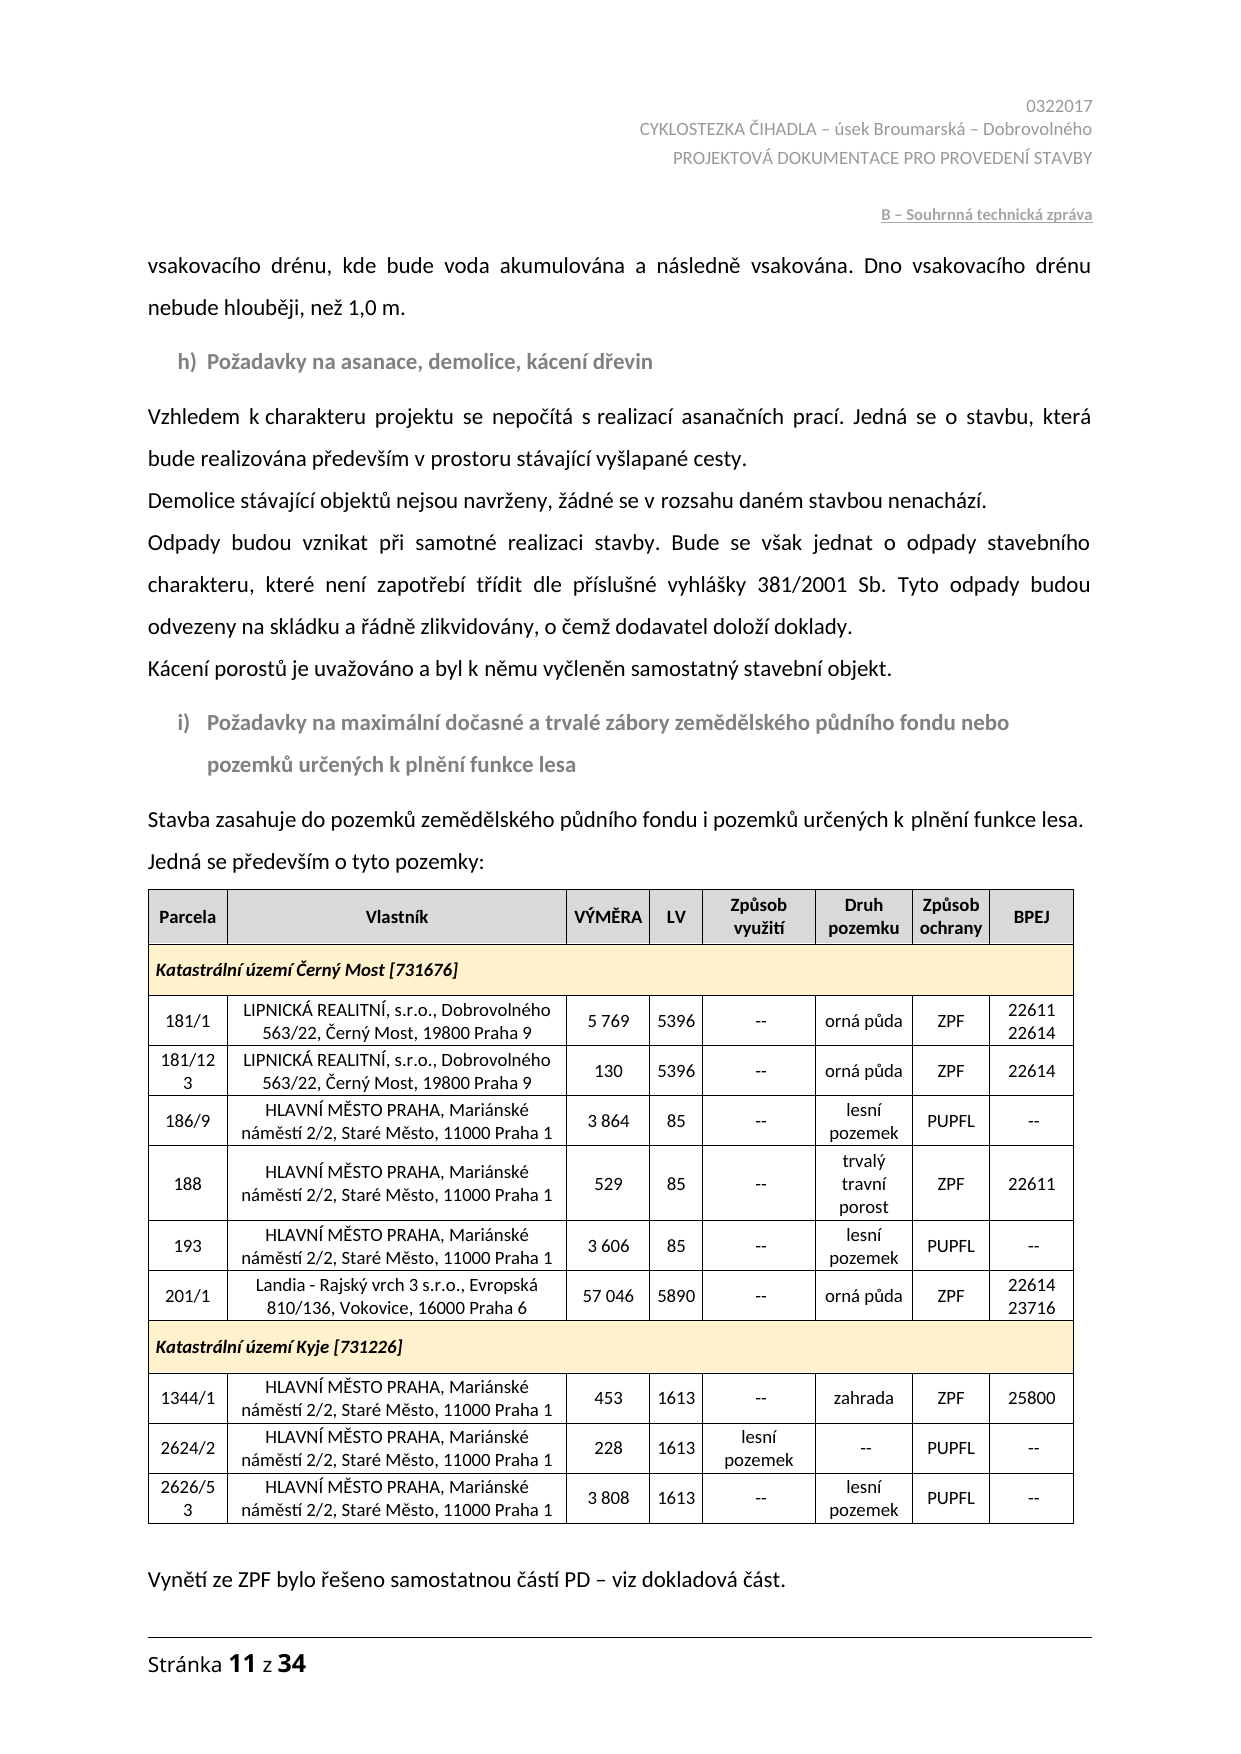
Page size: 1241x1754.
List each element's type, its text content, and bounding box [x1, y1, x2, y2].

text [148, 251, 1092, 321]
table_cell ZPF [913, 1374, 989, 1422]
table_cell HLAVNÍ MĚSTO PRAHA, Mariánské náměstí 2/2, Staré Město, 11000 Praha 1 [228, 1146, 566, 1220]
table_header Vlastník [228, 890, 566, 943]
table_cell -- [703, 1096, 815, 1145]
text Kácení porostů je uvažováno a byl k němu vyčleněn samostatný stavební objekt. [148, 654, 1092, 682]
table_cell orná půda [816, 996, 912, 1045]
table_cell PUPFL [913, 1424, 989, 1472]
table_cell 186/9 [149, 1096, 227, 1145]
subtitle Požadavky na asanace, demolice, kácení dřevin [177, 347, 1092, 376]
table_cell 22611 [990, 1146, 1073, 1220]
table_cell ZPF [913, 1046, 989, 1095]
table_cell -- [703, 1146, 815, 1220]
table_cell Katastrální území Černý Most [731676] [149, 945, 1073, 995]
table_cell HLAVNÍ MĚSTO PRAHA, Mariánské náměstí 2/2, Staré Město, 11000 Praha 1 [228, 1474, 566, 1522]
table_cell 529 [567, 1146, 649, 1220]
table_cell -- [990, 1221, 1073, 1270]
table_cell PUPFL [913, 1096, 989, 1145]
table_cell -- [703, 1374, 815, 1422]
table_cell -- [816, 1424, 912, 1472]
text Odpady budou vznikat při samotné realizaci stavby. Bude se však jednat o odpady stavebního charakteru, které není zapotřebí třídit dle příslušné vyhlášky 381/2001 Sb. Tyto odpady budou odvezeny na skládku a řádně zlikvidovány, o čemž dodavatel doloží doklady. [148, 528, 1092, 640]
table_cell Landia - Rajský vrch 3 s.r.o., Evropská 810/136, Vokovice, 16000 Praha 6 [228, 1271, 566, 1320]
table_cell lesní pozemek [816, 1474, 912, 1522]
table_cell 85 [650, 1221, 702, 1270]
table_cell 2626/53 [149, 1474, 227, 1522]
table_cell 1344/1 [149, 1374, 227, 1422]
text Vynětí ze ZPF bylo řešeno samostatnou částí PD – viz dokladová část. [148, 1565, 1092, 1593]
table_cell -- [990, 1474, 1073, 1522]
table_cell orná půda [816, 1271, 912, 1320]
table_cell 181/123 [149, 1046, 227, 1095]
table_cell 193 [149, 1221, 227, 1270]
table_cell 1613 [650, 1374, 702, 1422]
table_cell lesní pozemek [703, 1424, 815, 1472]
subtitle Požadavky na maximální dočasné a trvalé zábory zemědělského půdního fondu nebo pozemků určených k plnění funkce lesa [177, 708, 1092, 778]
table_cell ZPF [913, 1271, 989, 1320]
text Demolice stávající objektů nejsou navrženy, žádné se v rozsahu daném stavbou nenachází. [148, 486, 1092, 514]
table_cell 181/1 [149, 996, 227, 1045]
table_cell 57 046 [567, 1271, 649, 1320]
table_cell 85 [650, 1096, 702, 1145]
table_cell ZPF [913, 996, 989, 1045]
table_cell 25800 [990, 1374, 1073, 1422]
table_cell lesní pozemek [816, 1221, 912, 1270]
table_cell LIPNICKÁ REALITNÍ, s.r.o., Dobrovolného 563/22, Černý Most, 19800 Praha 9 [228, 996, 566, 1045]
table_cell ZPF [913, 1146, 989, 1220]
table_cell 5396 [650, 996, 702, 1045]
table_cell 5 769 [567, 996, 649, 1045]
table_cell PUPFL [913, 1221, 989, 1270]
table_cell 130 [567, 1046, 649, 1095]
table_cell HLAVNÍ MĚSTO PRAHA, Mariánské náměstí 2/2, Staré Město, 11000 Praha 1 [228, 1096, 566, 1145]
table_cell 453 [567, 1374, 649, 1422]
table_header VÝMĚRA [567, 890, 649, 943]
text Jedná se především o tyto pozemky: [148, 847, 1092, 875]
table_cell Katastrální území Kyje [731226] [149, 1321, 1073, 1372]
table_cell 1613 [650, 1474, 702, 1522]
table_cell HLAVNÍ MĚSTO PRAHA, Mariánské náměstí 2/2, Staré Město, 11000 Praha 1 [228, 1221, 566, 1270]
table_header Parcela [149, 890, 227, 943]
table_cell 85 [650, 1146, 702, 1220]
table_cell 2624/2 [149, 1424, 227, 1472]
table_cell -- [703, 1474, 815, 1522]
table_cell HLAVNÍ MĚSTO PRAHA, Mariánské náměstí 2/2, Staré Město, 11000 Praha 1 [228, 1374, 566, 1422]
table_cell LIPNICKÁ REALITNÍ, s.r.o., Dobrovolného 563/22, Černý Most, 19800 Praha 9 [228, 1046, 566, 1095]
text Stavba zasahuje do pozemků zemědělského půdního fondu i pozemků určených k plnění funkce lesa. [148, 805, 1092, 833]
table_cell -- [990, 1424, 1073, 1472]
table_cell zahrada [816, 1374, 912, 1422]
table_cell 3 606 [567, 1221, 649, 1270]
table_cell orná půda [816, 1046, 912, 1095]
table_cell -- [703, 996, 815, 1045]
table_cell -- [703, 1271, 815, 1320]
table_header BPEJ [990, 890, 1073, 943]
table_cell 228 [567, 1424, 649, 1472]
table_cell -- [990, 1096, 1073, 1145]
table_cell 188 [149, 1146, 227, 1220]
table_header LV [650, 890, 702, 943]
table_cell 201/1 [149, 1271, 227, 1320]
table_cell -- [703, 1221, 815, 1270]
table_cell 22611 22614 [990, 996, 1073, 1045]
table_cell 3 864 [567, 1096, 649, 1145]
table_cell 5890 [650, 1271, 702, 1320]
table_cell 3 808 [567, 1474, 649, 1522]
table_header Způsob využití [703, 890, 815, 943]
table_cell 22614 [990, 1046, 1073, 1095]
text Vzhledem k charakteru projektu se nepočítá s realizací asanačních prací. Jedná se o stavbu, která bude realizována především v prostoru stávající vyšlapané cesty. [148, 402, 1092, 472]
table_cell lesní pozemek [816, 1096, 912, 1145]
table_cell 22614 23716 [990, 1271, 1073, 1320]
table_cell trvalý travní porost [816, 1146, 912, 1220]
table_header Druh pozemku [816, 890, 912, 943]
table_cell 1613 [650, 1424, 702, 1472]
table_cell PUPFL [913, 1474, 989, 1522]
table_cell -- [703, 1046, 815, 1095]
table_cell 5396 [650, 1046, 702, 1095]
table_header Způsob ochrany [913, 890, 989, 943]
table_cell HLAVNÍ MĚSTO PRAHA, Mariánské náměstí 2/2, Staré Město, 11000 Praha 1 [228, 1424, 566, 1472]
